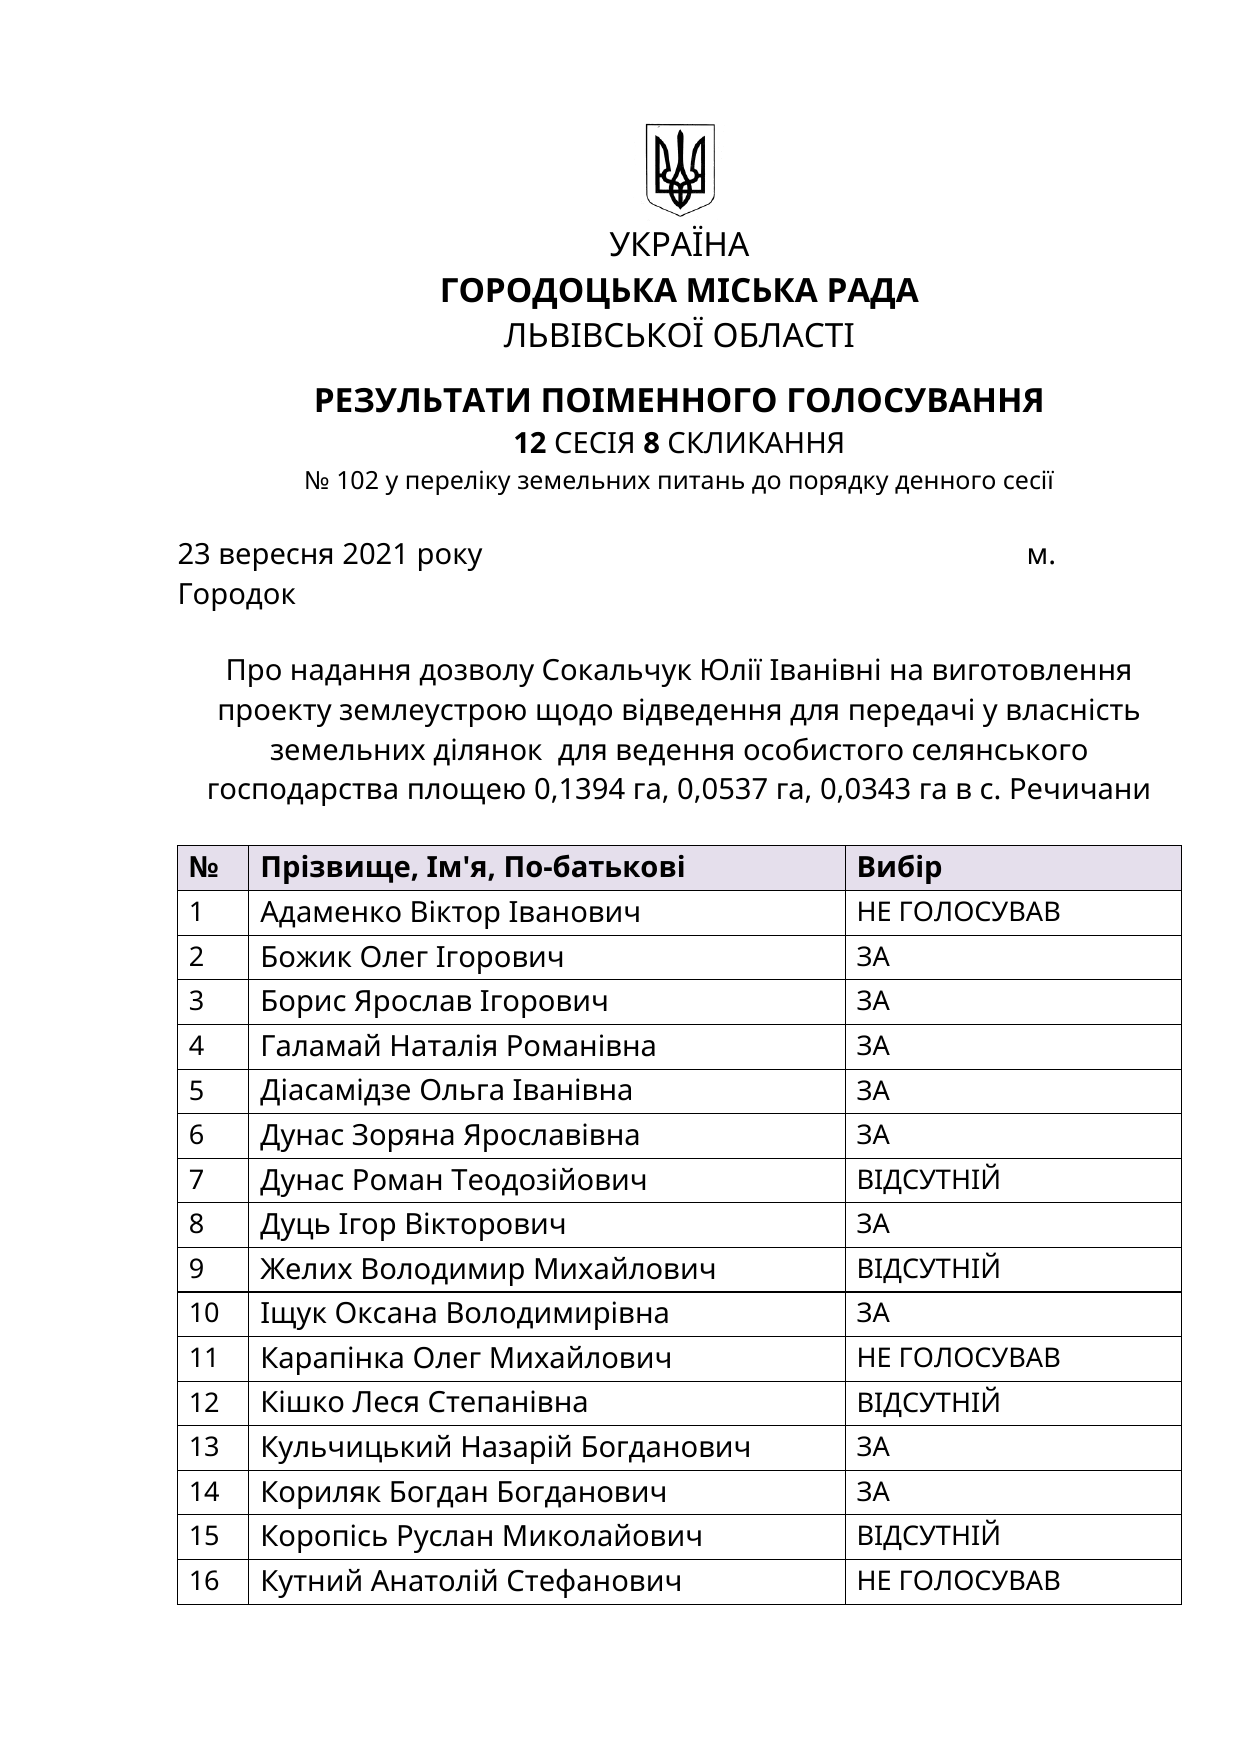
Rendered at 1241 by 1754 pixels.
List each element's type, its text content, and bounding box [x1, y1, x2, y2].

picture [633, 118, 726, 221]
table_cell 4 [178, 1025, 248, 1068]
table_cell ЗА [846, 1293, 1181, 1336]
table_cell Галамай Наталія Романівна [249, 1025, 845, 1068]
table_cell ЗА [846, 1203, 1181, 1247]
table_cell 11 [178, 1337, 248, 1381]
table_cell 10 [178, 1293, 248, 1336]
table_cell Дунас Роман Теодозійович [249, 1159, 845, 1202]
table_cell Борис Ярослав Ігорович [249, 980, 845, 1024]
table_cell Дунас Зоряна Ярославівна [249, 1114, 845, 1158]
table_cell НЕ ГОЛОСУВАВ [846, 1337, 1181, 1381]
table_header Прізвище, Ім'я, По-батькові [249, 846, 845, 890]
table_header Вибір [846, 846, 1181, 890]
table_cell Кутний Анатолій Стефанович [249, 1560, 845, 1603]
table_cell Кішко Леся Степанівна [249, 1382, 845, 1425]
text 12 СЕСІЯ 8 СКЛИКАННЯ [177, 423, 1181, 462]
table_cell Божик Олег Ігорович [249, 936, 845, 979]
table_cell ЗА [846, 936, 1181, 979]
table_cell Желих Володимир Михайлович [249, 1248, 845, 1291]
text РЕЗУЛЬТАТИ ПОІМЕННОГО ГОЛОСУВАННЯ [177, 377, 1181, 423]
table_cell 6 [178, 1114, 248, 1158]
table_cell Адаменко Віктор Іванович [249, 891, 845, 935]
table_cell ЗА [846, 1426, 1181, 1470]
table_cell Діасамідзе Ольга Іванівна [249, 1070, 845, 1113]
table_cell ВІДСУТНІЙ [846, 1159, 1181, 1202]
table_cell Іщук Оксана Володимирівна [249, 1293, 845, 1336]
table_cell ЗА [846, 1471, 1181, 1514]
table_cell ЗА [846, 980, 1181, 1024]
table_cell 1 [178, 891, 248, 935]
table_cell 16 [178, 1560, 248, 1603]
table_cell 3 [178, 980, 248, 1024]
table_header № [178, 846, 248, 890]
table_cell ВІДСУТНІЙ [846, 1515, 1181, 1559]
table_cell Коропісь Руслан Миколайович [249, 1515, 845, 1559]
table_cell Кульчицький Назарій Богданович [249, 1426, 845, 1470]
table_cell 14 [178, 1471, 248, 1514]
text 23 вересня 2021 року м. Городок [177, 533, 1181, 613]
text ЛЬВІВСЬКОЇ ОБЛАСТІ [177, 312, 1181, 357]
table_cell 12 [178, 1382, 248, 1425]
table_cell НЕ ГОЛОСУВАВ [846, 891, 1181, 935]
table_cell ЗА [846, 1025, 1181, 1068]
table_cell 15 [178, 1515, 248, 1559]
text Про надання дозволу Сокальчук Юлії Іванівні на виготовлення проекту землеустрою щодо відведення для передачі у власність земельних ділянок для ведення особистого селянського господарства площею 0,1394 га, 0,0537 га, 0,0343 га в с. Речичани [177, 649, 1181, 808]
table_cell Кориляк Богдан Богданович [249, 1471, 845, 1514]
table_cell ВІДСУТНІЙ [846, 1382, 1181, 1425]
table_cell 8 [178, 1203, 248, 1247]
table_cell Карапінка Олег Михайлович [249, 1337, 845, 1381]
table_cell 9 [178, 1248, 248, 1291]
table_cell НЕ ГОЛОСУВАВ [846, 1560, 1181, 1603]
table_cell 13 [178, 1426, 248, 1470]
table_cell ЗА [846, 1070, 1181, 1113]
table_cell Дуць Ігор Вікторович [249, 1203, 845, 1247]
table_cell ВІДСУТНІЙ [846, 1248, 1181, 1291]
table_cell 5 [178, 1070, 248, 1113]
text УКРАЇНА [177, 221, 1181, 266]
text № 102 у переліку земельних питань до порядку денного сесії [177, 462, 1181, 496]
table_cell 7 [178, 1159, 248, 1202]
text ГОРОДОЦЬКА МІСЬКА РАДА [177, 266, 1181, 312]
table_cell 2 [178, 936, 248, 979]
table_cell ЗА [846, 1114, 1181, 1158]
